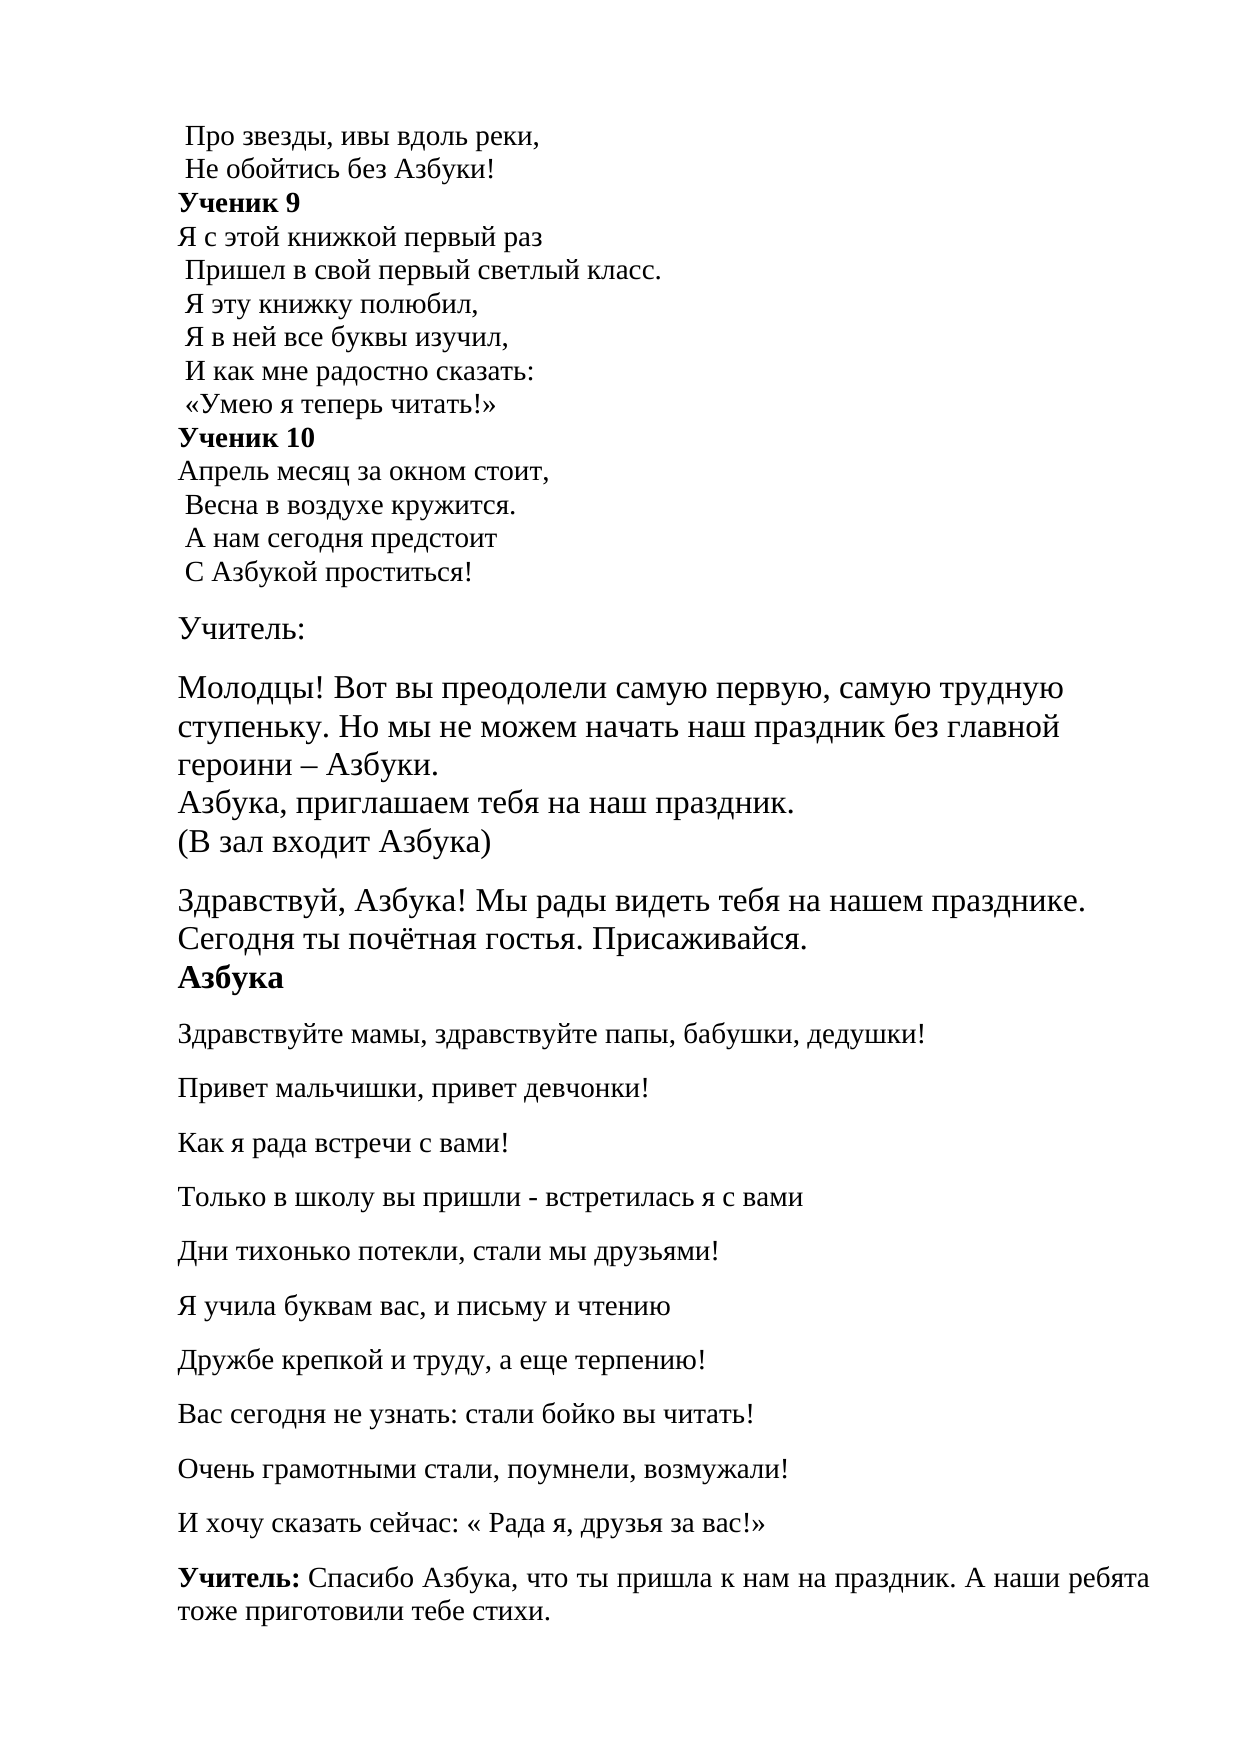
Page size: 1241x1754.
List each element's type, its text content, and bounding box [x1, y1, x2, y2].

text Ученик 10 [177, 420, 1152, 453]
text А нам сегодня предстоит [177, 521, 1152, 554]
text Только в школу вы пришли - встретилась я с вами [177, 1179, 1152, 1213]
text С Азбукой проститься! [177, 554, 1152, 588]
text Привет мальчишки, привет девчонки! [177, 1070, 1152, 1104]
text Как я рада встречи с вами! [177, 1125, 1152, 1158]
text Дни тихонько потекли, стали мы друзьями! [177, 1233, 1152, 1267]
text Я с этой книжкой первый раз [177, 219, 1152, 252]
text Я в ней все буквы изучил, [177, 319, 1152, 353]
text (В зал входит Азбука) [177, 821, 1152, 859]
text Ученик 9 [177, 185, 1152, 219]
text ступеньку. Но мы не можем начать наш праздник без главной [177, 706, 1152, 744]
text Я учила буквам вас, и письму и чтению [177, 1288, 1152, 1321]
text Здравствуй, Азбука! Мы рады видеть тебя на нашем празднике. Сегодня ты почётная гостья. Присаживайся. [177, 880, 1152, 957]
text Учитель: [177, 608, 1152, 647]
text Я эту книжку полюбил, [177, 286, 1152, 319]
text Вас сегодня не узнать: стали бойко вы читать! [177, 1397, 1152, 1430]
text Очень грамотными стали, поумнели, возмужали! [177, 1451, 1152, 1484]
text И как мне радостно сказать: [177, 353, 1152, 386]
text Не обойтись без Азбуки! [177, 152, 1152, 185]
text Азбука [177, 957, 1152, 995]
text Весна в воздухе кружится. [177, 487, 1152, 521]
text героини – Азбуки. [177, 744, 1152, 783]
text Азбука, приглашаем тебя на наш праздник. [177, 783, 1152, 821]
text И хочу сказать сейчас: « Рада я, друзья за вас!» [177, 1505, 1152, 1539]
text Молодцы! Вот вы преодолели самую первую, самую трудную [177, 668, 1152, 706]
text Дружбе крепкой и труду, а еще терпению! [177, 1342, 1152, 1376]
text Про звезды, ивы вдоль реки, [177, 118, 1152, 152]
text Апрель месяц за окном стоит, [177, 453, 1152, 487]
text Пришел в свой первый светлый класс. [177, 252, 1152, 286]
text «Умею я теперь читать!» [177, 386, 1152, 420]
text Здравствуйте мамы, здравствуйте папы, бабушки, дедушки! [177, 1016, 1152, 1049]
text Учитель: Спасибо Азбука, что ты пришла к нам на праздник. А наши ребята тоже приготовили тебе стихи. [177, 1560, 1152, 1627]
